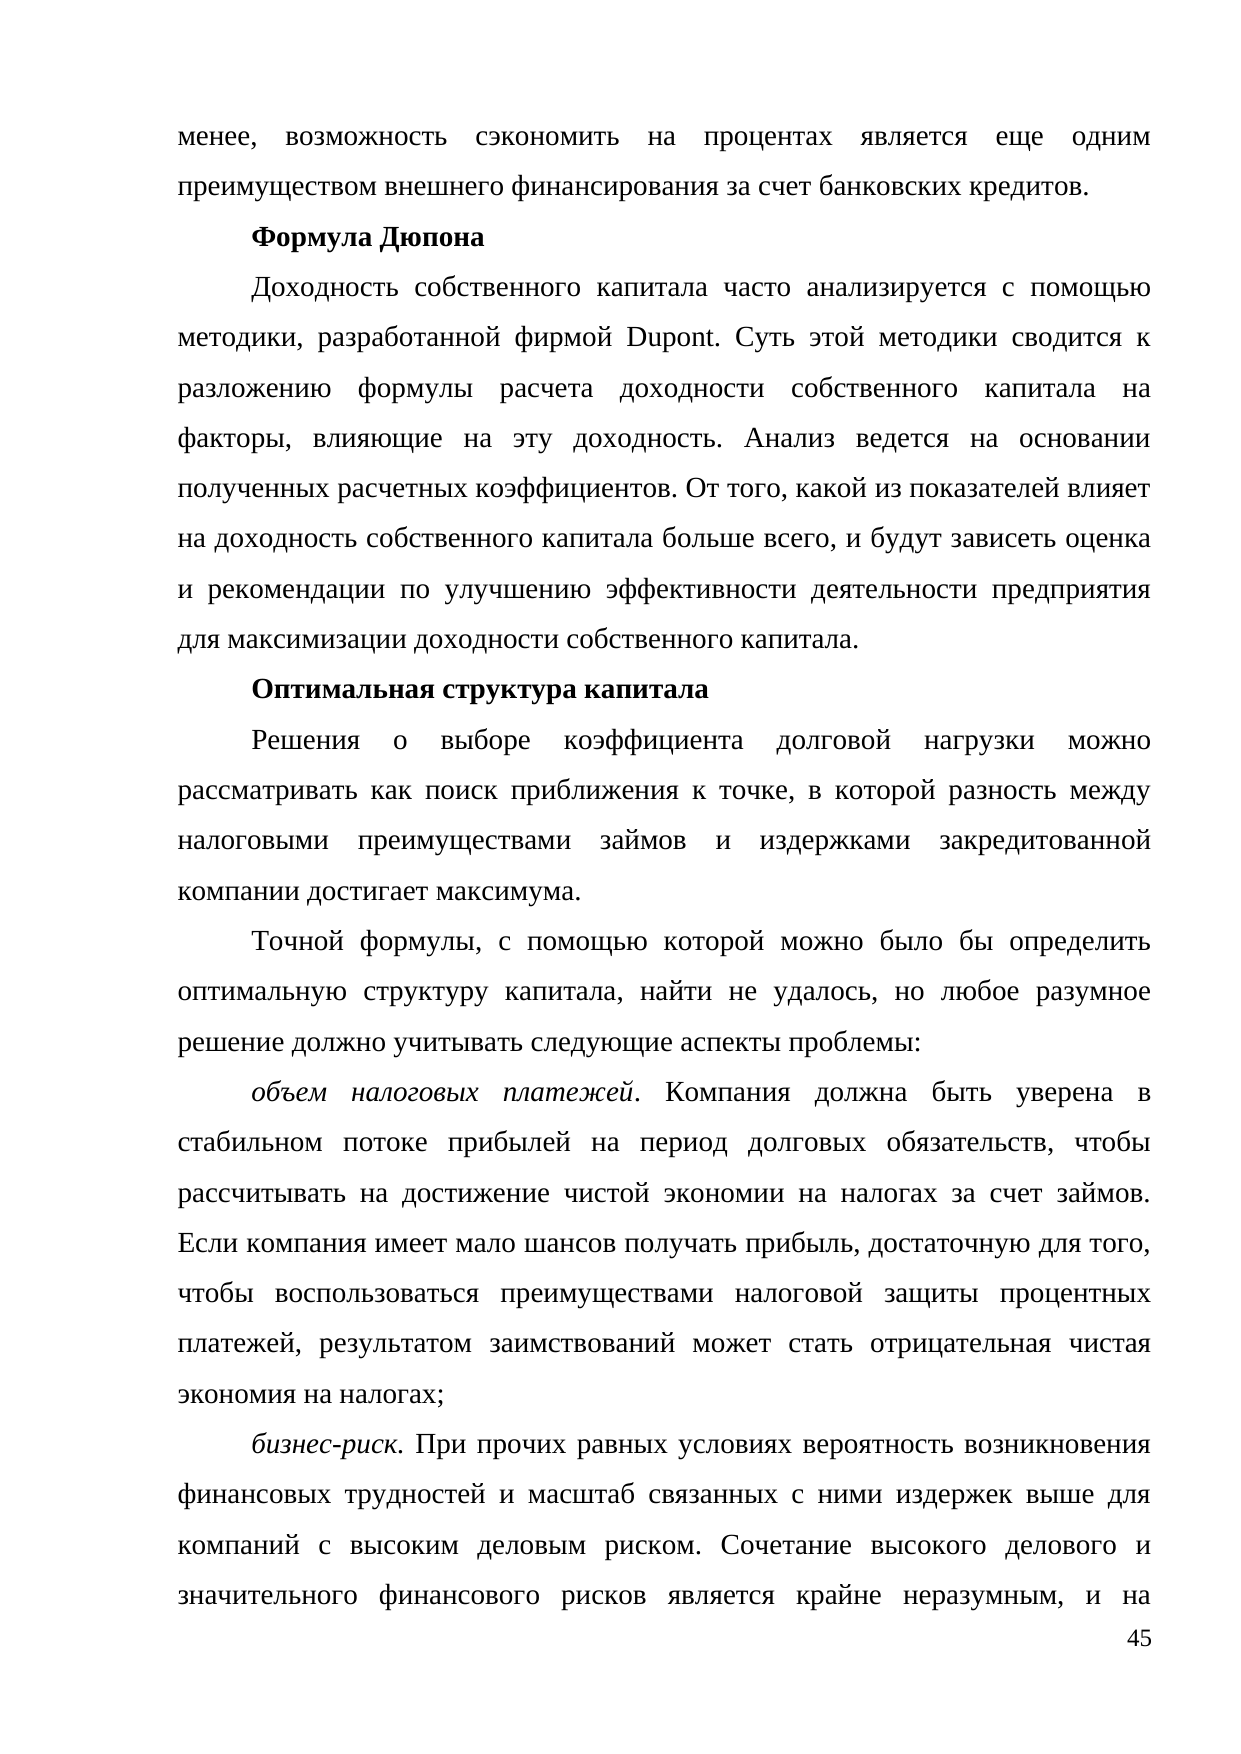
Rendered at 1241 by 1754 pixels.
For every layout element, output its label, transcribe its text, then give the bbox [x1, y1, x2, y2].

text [177, 118, 1152, 202]
text объем налоговых платежей. Компания должна быть уверена в стабильном потоке прибылей на период долговых обязательств, чтобы рассчитывать на достижение чистой экономии на налогах за счет займов. Если компания имеет мало шансов получать прибыль, достаточную для того, чтобы воспользоваться преимуществами налоговой защиты процентных платежей, результатом заимствований может стать отрицательная чистая экономия на налогах; [177, 1074, 1152, 1409]
text Доходность собственного капитала часто анализируется с помощью методики, разработанной фирмой Dupont. Суть этой методики сводится к разложению формулы расчета доходности собственного капитала на факторы, влияющие на эту доходность. Анализ ведется на основании полученных расчетных коэффициентов. От того, какой из показателей влияет на доходность собственного капитала больше всего, и будут зависеть оценка и рекомендации по улучшению эффективности деятельности предприятия для максимизации доходности собственного капитала. [177, 269, 1152, 655]
text Формула Дюпона [177, 219, 1152, 252]
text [177, 1426, 1152, 1611]
text Точной формулы, с помощью которой можно было бы определить оптимальную структуру капитала, найти не удалось, но любое разумное решение должно учитывать следующие аспекты проблемы: [177, 923, 1152, 1057]
text Оптимальная структура капитала [177, 672, 1152, 705]
text Решения о выборе коэффициента долговой нагрузки можно рассматривать как поиск приближения к точке, в которой разность между налоговыми преимуществами займов и издержками закредитованной компании достигает максимума. [177, 722, 1152, 906]
